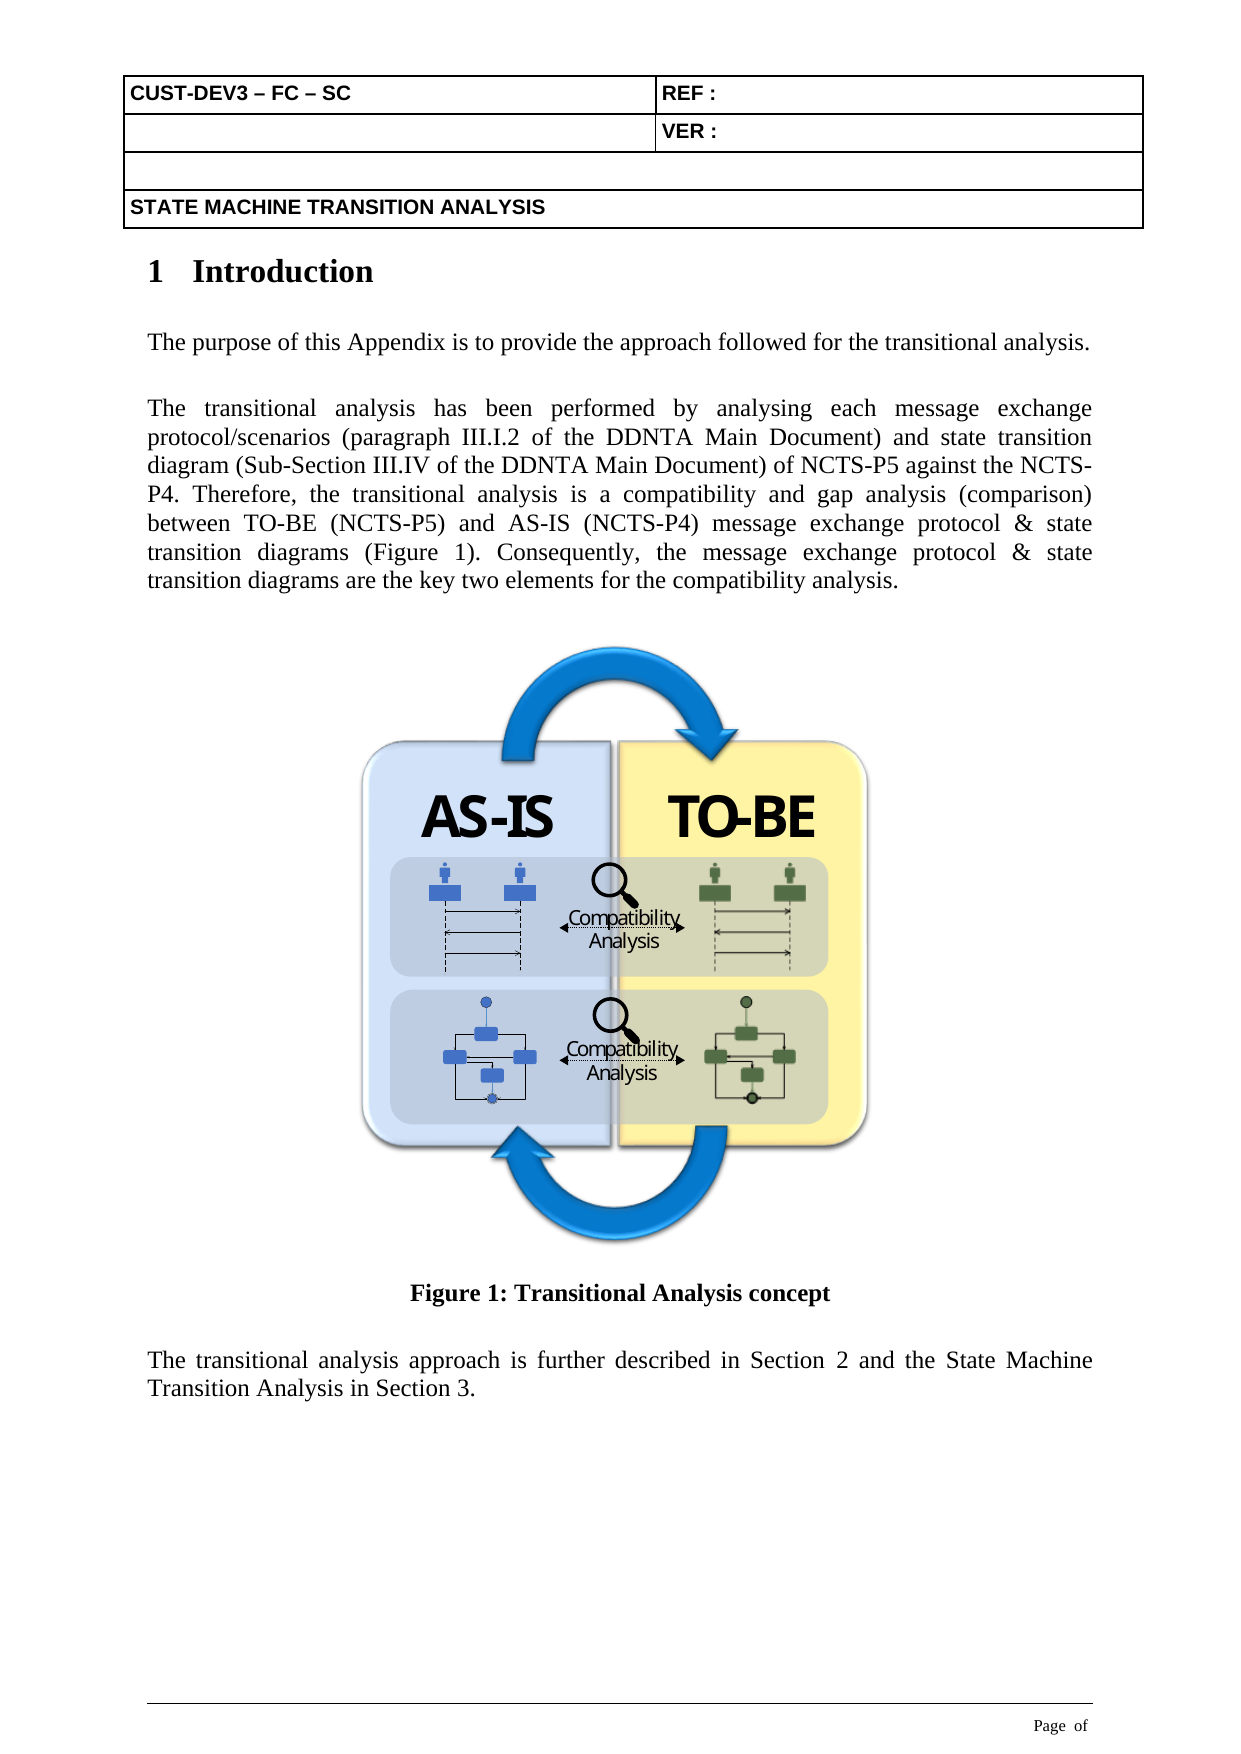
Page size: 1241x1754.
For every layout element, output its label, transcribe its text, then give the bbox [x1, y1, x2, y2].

text The transitional analysis approach is further described in Section 2 and the State Machine Transition Analysis in Section 3. [147, 1345, 1093, 1402]
text The purpose of this Appendix is to provide the approach followed for the transitional analysis. [147, 327, 1093, 355]
text The transitional analysis has been performed by analysing each message exchange protocol/scenarios (paragraph III.I.2 of the DDNTA Main Document) and state transition diagram (Sub-Section III.IV of the DDNTA Main Document) of NCTS-P5 against the NCTS-P4. Therefore, the transitional analysis is a compatibility and gap analysis (comparison) between TO-BE (NCTS-P5) and AS-IS (NCTS-P4) message exchange protocol & state transition diagrams (Figure 1). Consequently, the message exchange protocol & state transition diagrams are the key two elements for the compatibility analysis. [147, 393, 1093, 594]
subtitle Introduction [147, 251, 1093, 289]
text Figure 1: Transitional Analysis concept [147, 1278, 1093, 1307]
